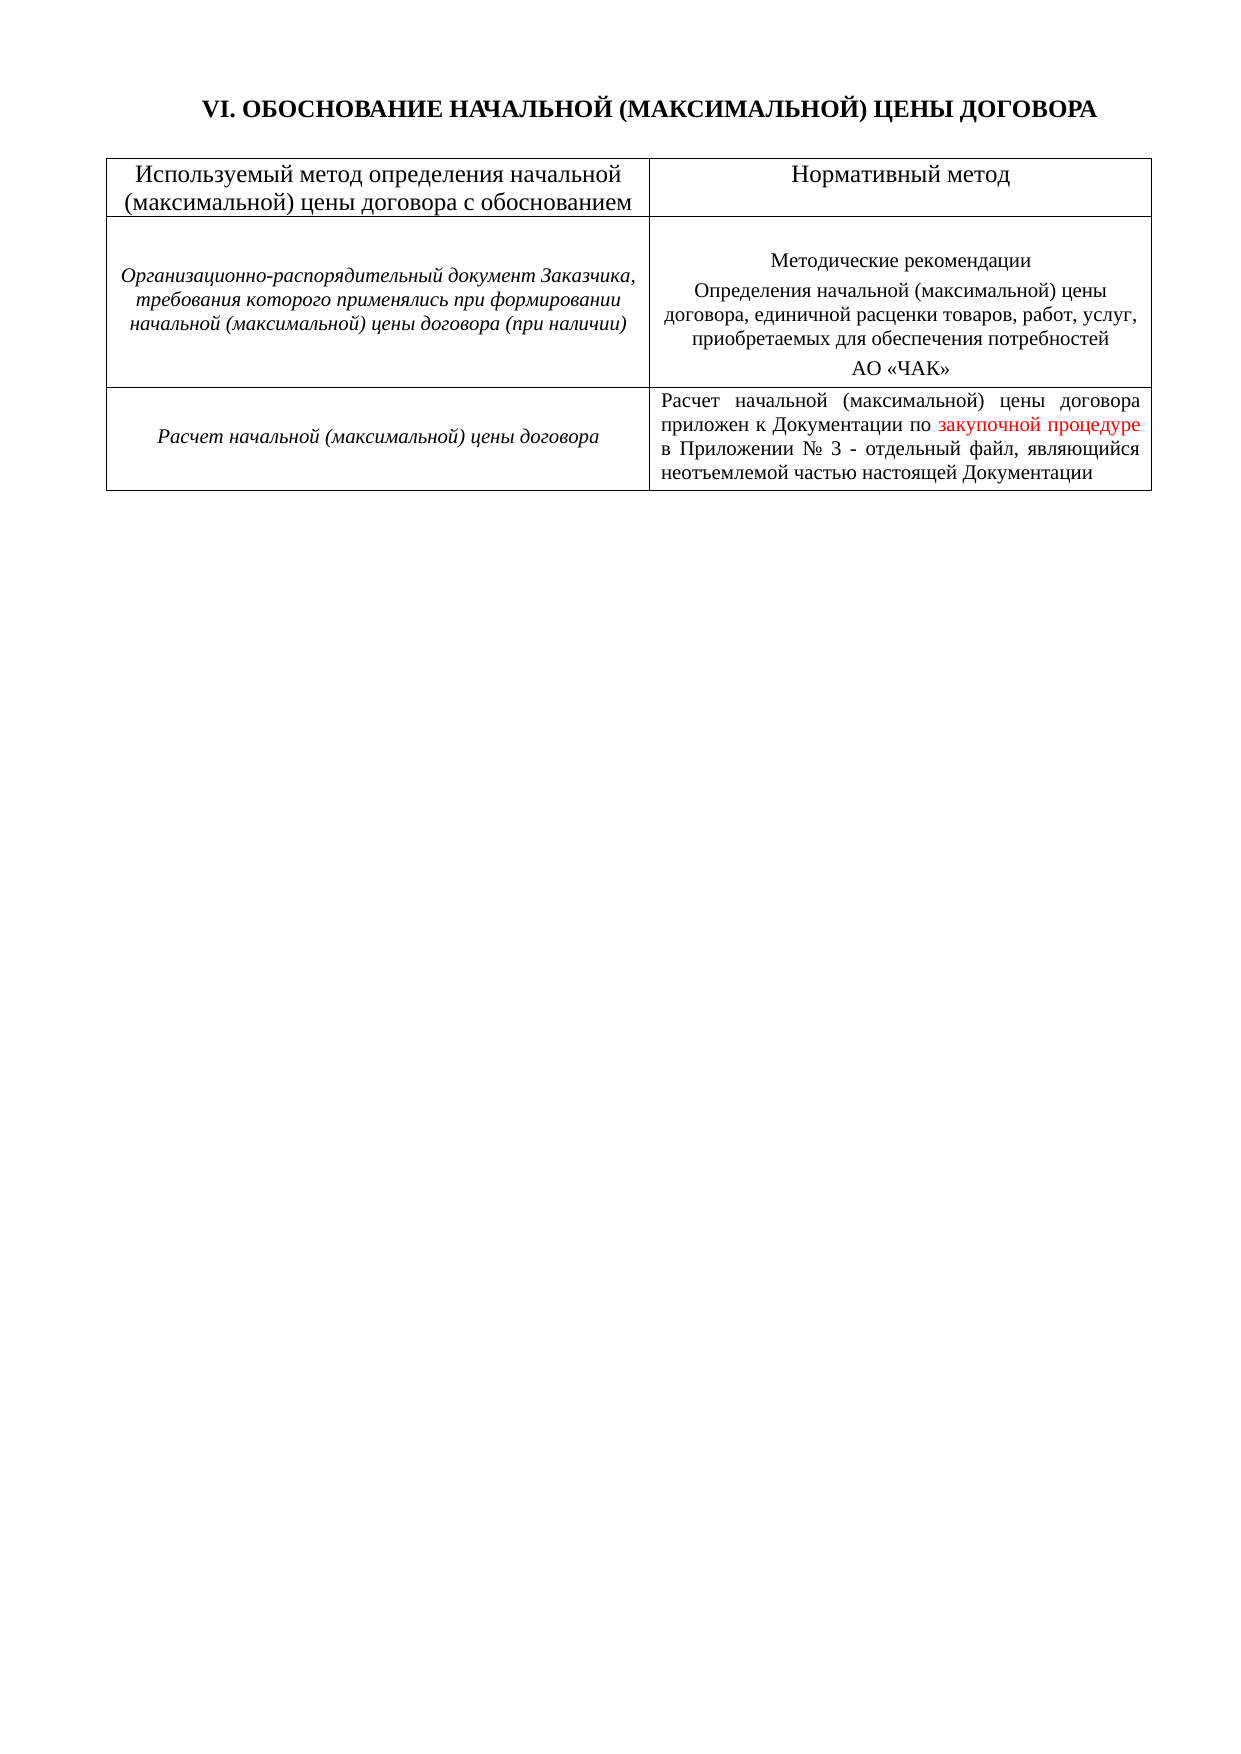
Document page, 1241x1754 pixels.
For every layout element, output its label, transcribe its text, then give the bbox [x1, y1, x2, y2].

table_cell Методические рекомендации Определения начальной (максимальной) цены договора, единичной расценки товаров, работ, услуг, приобретаемых для обеспечения потребностей АО «ЧАК» [650, 217, 1151, 387]
table_cell Организационно-распорядительный документ Заказчика, требования которого применялись при формировании начальной (максимальной) цены договора (при наличии) [107, 217, 649, 387]
table_header Нормативный метод [650, 159, 1151, 216]
table_header Используемый метод определения начальной (максимальной) цены договора с обоснованием [107, 159, 649, 216]
subtitle VI. ОБОСНОВАНИЕ НАЧАЛЬНОЙ (МАКСИМАЛЬНОЙ) ЦЕНЫ ДОГОВОРА [118, 94, 1181, 123]
table_cell Расчет начальной (максимальной) цены договора приложен к Документации по закупочной процедуре в Приложении № 3 - отдельный файл, являющийся неотъемлемой частью настоящей Документации [650, 388, 1151, 490]
table_cell Расчет начальной (максимальной) цены договора [107, 388, 649, 490]
